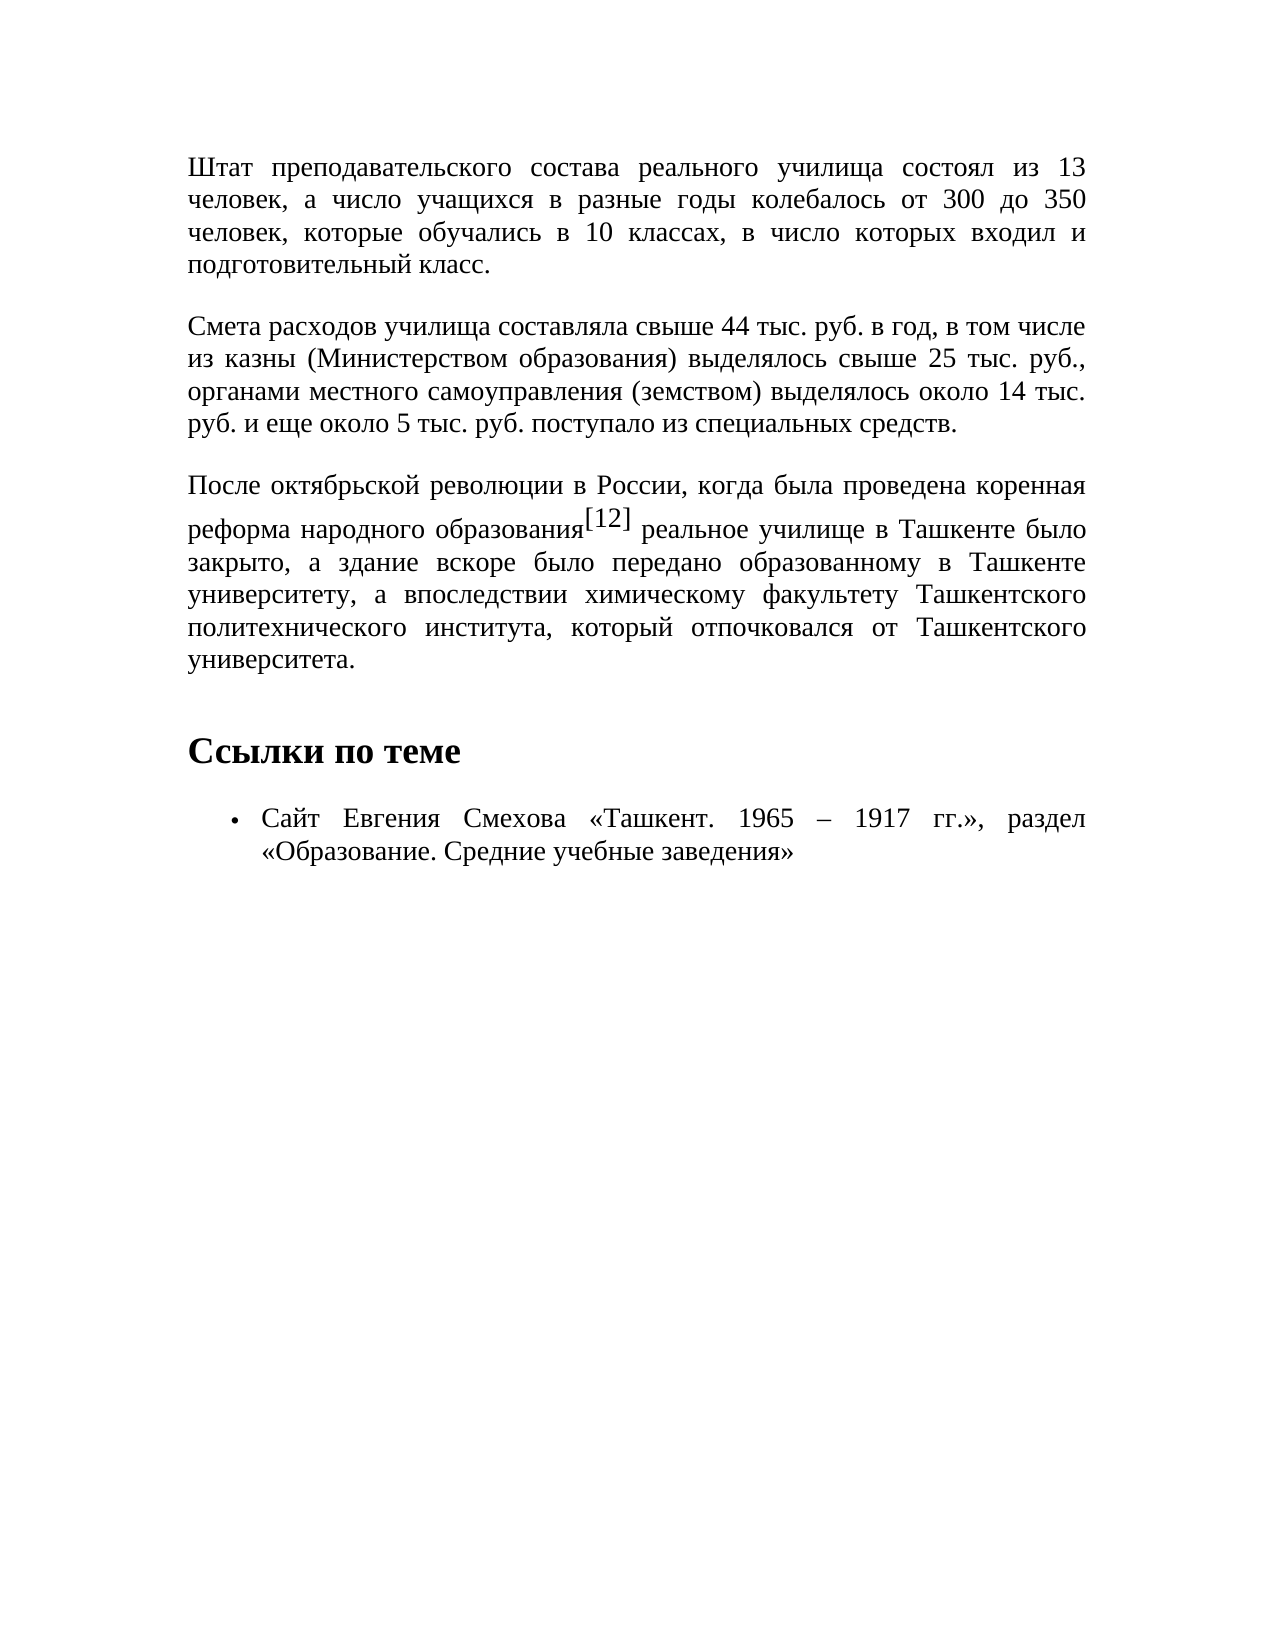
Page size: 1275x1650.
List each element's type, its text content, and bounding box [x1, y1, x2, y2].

list Ссылки по теме [187, 729, 1087, 772]
list Сайт Евгения Смехова «Ташкент. 1965 – 1917 гг.», раздел «Образование. Средние учебные заведения» [232, 802, 1087, 866]
text После октябрьской революции в России, когда была проведена коренная реформа народного образования[12] реальное училище в Ташкенте было закрыто, а здание вскоре было передано образованному в Ташкенте университету, а впоследствии химическому факультету Ташкентского политехнического института, который отпочковался от Ташкентского университета. [187, 468, 1087, 674]
text Смета расходов училища составляла свыше 44 тыс. руб. в год, в том числе из казны (Министерством образования) выделялось свыше 25 тыс. руб., органами местного самоуправления (земством) выделялось около 14 тыс. руб. и еще около 5 тыс. руб. поступало из специальных средств. [187, 309, 1087, 439]
text Штат преподавательского состава реального училища состоял из 13 человек, а число учащихся в разные годы колебалось от 300 до 350 человек, которые обучались в 10 классах, в число которых входил и подготовительный класс. [187, 150, 1087, 279]
